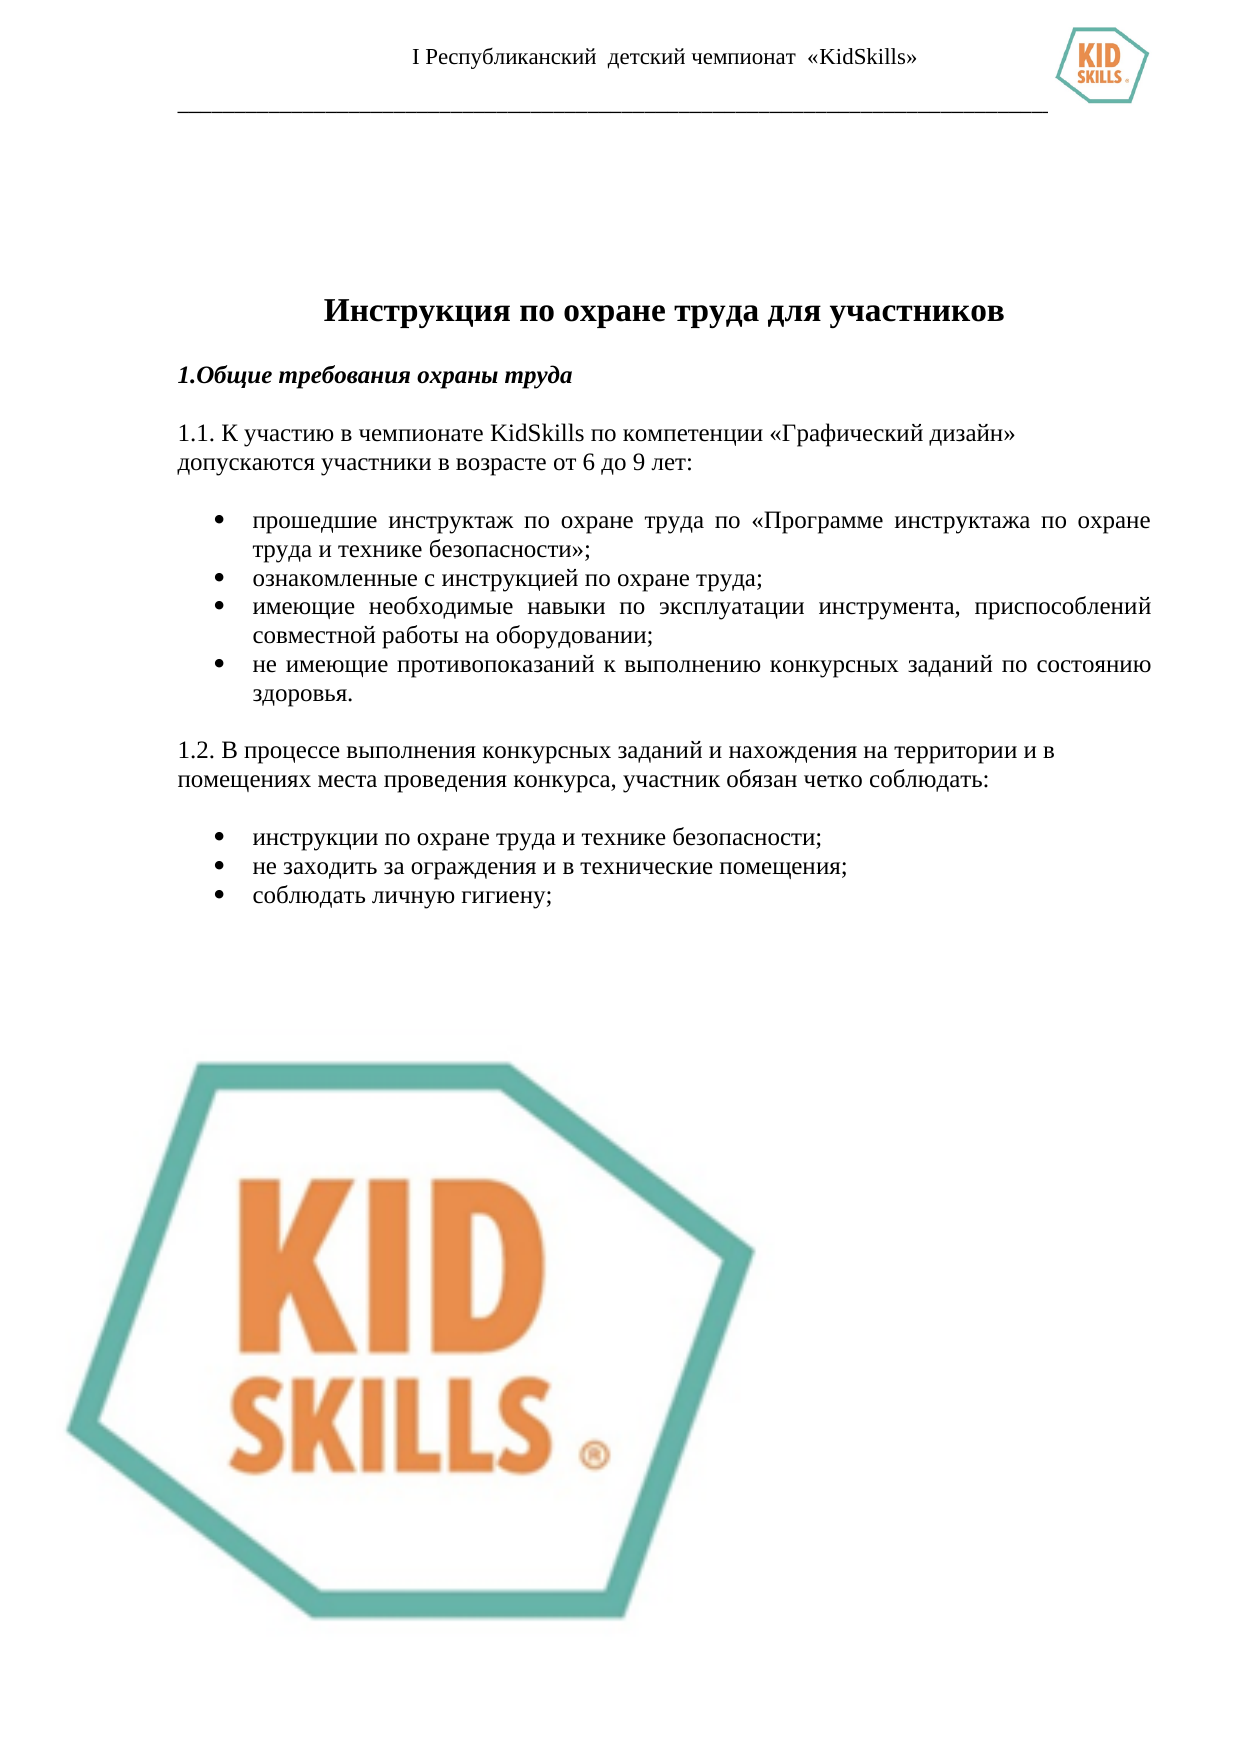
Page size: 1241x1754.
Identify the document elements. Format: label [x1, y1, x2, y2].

picture [1046, 9, 1153, 116]
picture [0, 930, 824, 1754]
